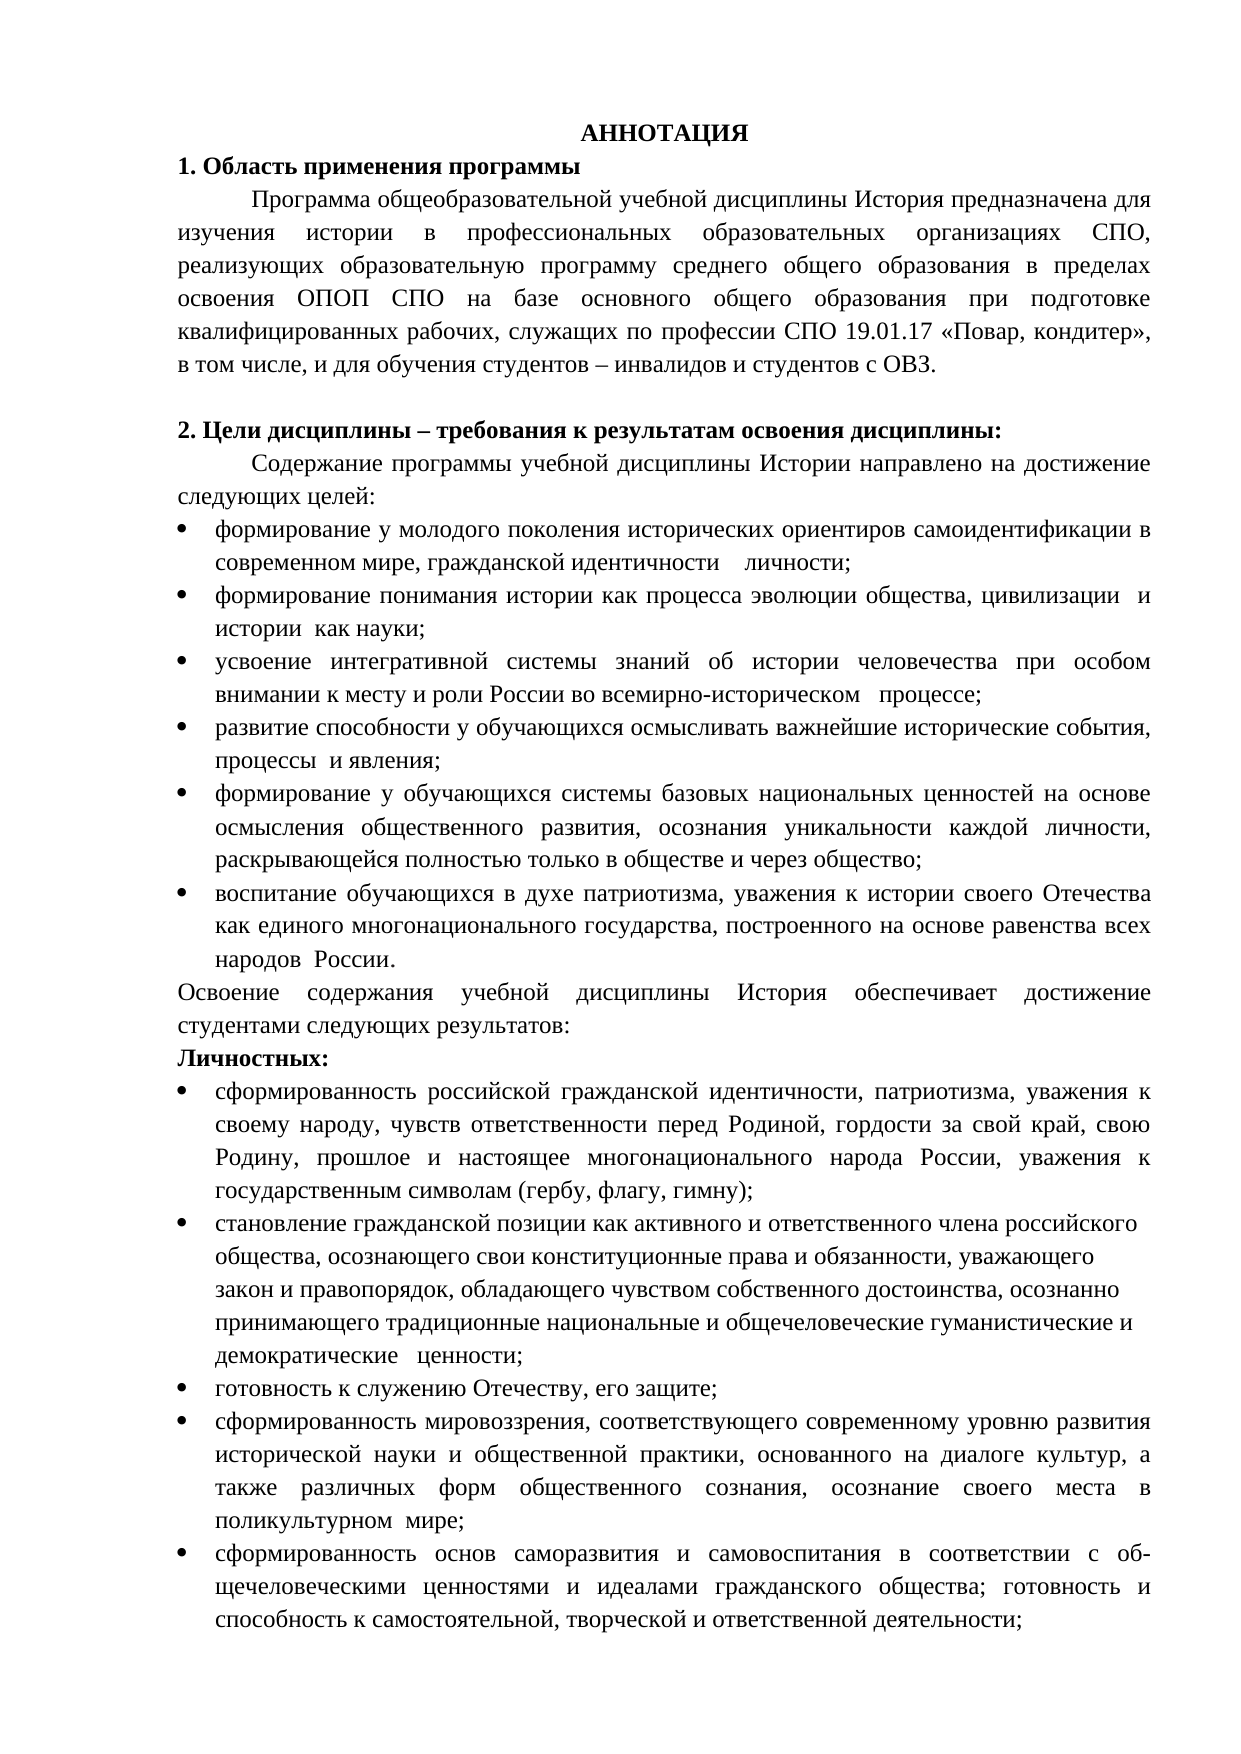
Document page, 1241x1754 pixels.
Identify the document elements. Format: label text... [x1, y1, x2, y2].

list воспитание обучающихся в духе патриотизма, уважения к истории своего Отечества как единого многонационального государства, построенного на основе равенства всех народов России. [177, 878, 1152, 972]
text АННОТАЦИЯ [177, 118, 1152, 147]
text Личностных: [177, 1043, 1152, 1071]
text 1. Область применения программы [177, 151, 1171, 180]
list развитие способности у обучающихся осмысливать важнейшие исторические события, процессы и явления; [177, 712, 1152, 774]
text Содержание программы учебной дисциплины Истории направлено на достижение следующих целей: [177, 448, 1152, 510]
list сформированность мировоззрения, соответствующего современному уровню развития исторической науки и общественной практики, основанного на диалоге культур, а также различных форм общественного сознания, осознание своего места в поликультурном мире; [177, 1406, 1152, 1534]
list формирование понимания истории как процесса эволюции общества, цивилизации и истории как науки; [177, 580, 1152, 642]
text 2. Цели дисциплины – требования к результатам освоения дисциплины: [177, 415, 1152, 444]
list формирование у молодого поколения исторических ориентиров самоидентификации в современном мире, гражданской идентичности личности; [177, 514, 1152, 576]
list становление гражданской позиции как активного и ответственного члена российского общества, осознающего свои конституционные права и обязанности, уважающего закон и правопорядок, обладающего чувством собственного достоинства, осознанно принимающего традиционные национальные и общечеловеческие гуманистические и демократические ценности; [177, 1208, 1152, 1369]
text Освоение содержания учебной дисциплины История обеспечивает достижение студентами следующих результатов: [177, 977, 1152, 1038]
text Программа общеобразовательной учебной дисциплины История предназначена для изучения истории в профессиональных образовательных организациях СПО, реализующих образовательную программу среднего общего образования в пределах освоения ОПОП СПО на базе основного общего образования при подготовке квалифицированных рабочих, служащих по профессии СПО 19.01.17 «Повар, кондитер», в том числе, и для обучения студентов – инвалидов и студентов с ОВЗ. [177, 184, 1152, 378]
list формирование у обучающихся системы базовых национальных ценностей на основе осмысления общественного развития, осознания уникальности каждой личности, раскрывающейся полностью только в обществе и через общество; [177, 778, 1152, 873]
list усвоение интегративной системы знаний об истории человечества при особом внимании к месту и роли России во всемирно-историческом процессе; [177, 646, 1152, 708]
list готовность к служению Отечеству, его защите; [177, 1373, 1152, 1402]
list сформированность российской гражданской идентичности, патриотизма, уважения к своему народу, чувств ответственности перед Родиной, гордости за свой край, свою Родину, прошлое и настоящее многонационального народа России, уважения к государственным символам (гербу, флагу, гимну); [177, 1076, 1152, 1203]
list сформированность основ саморазвития и самовоспитания в соответствии с об- щечеловеческими ценностями и идеалами гражданского общества; готовность и способность к самостоятельной, творческой и ответственной деятельности; [177, 1538, 1152, 1633]
